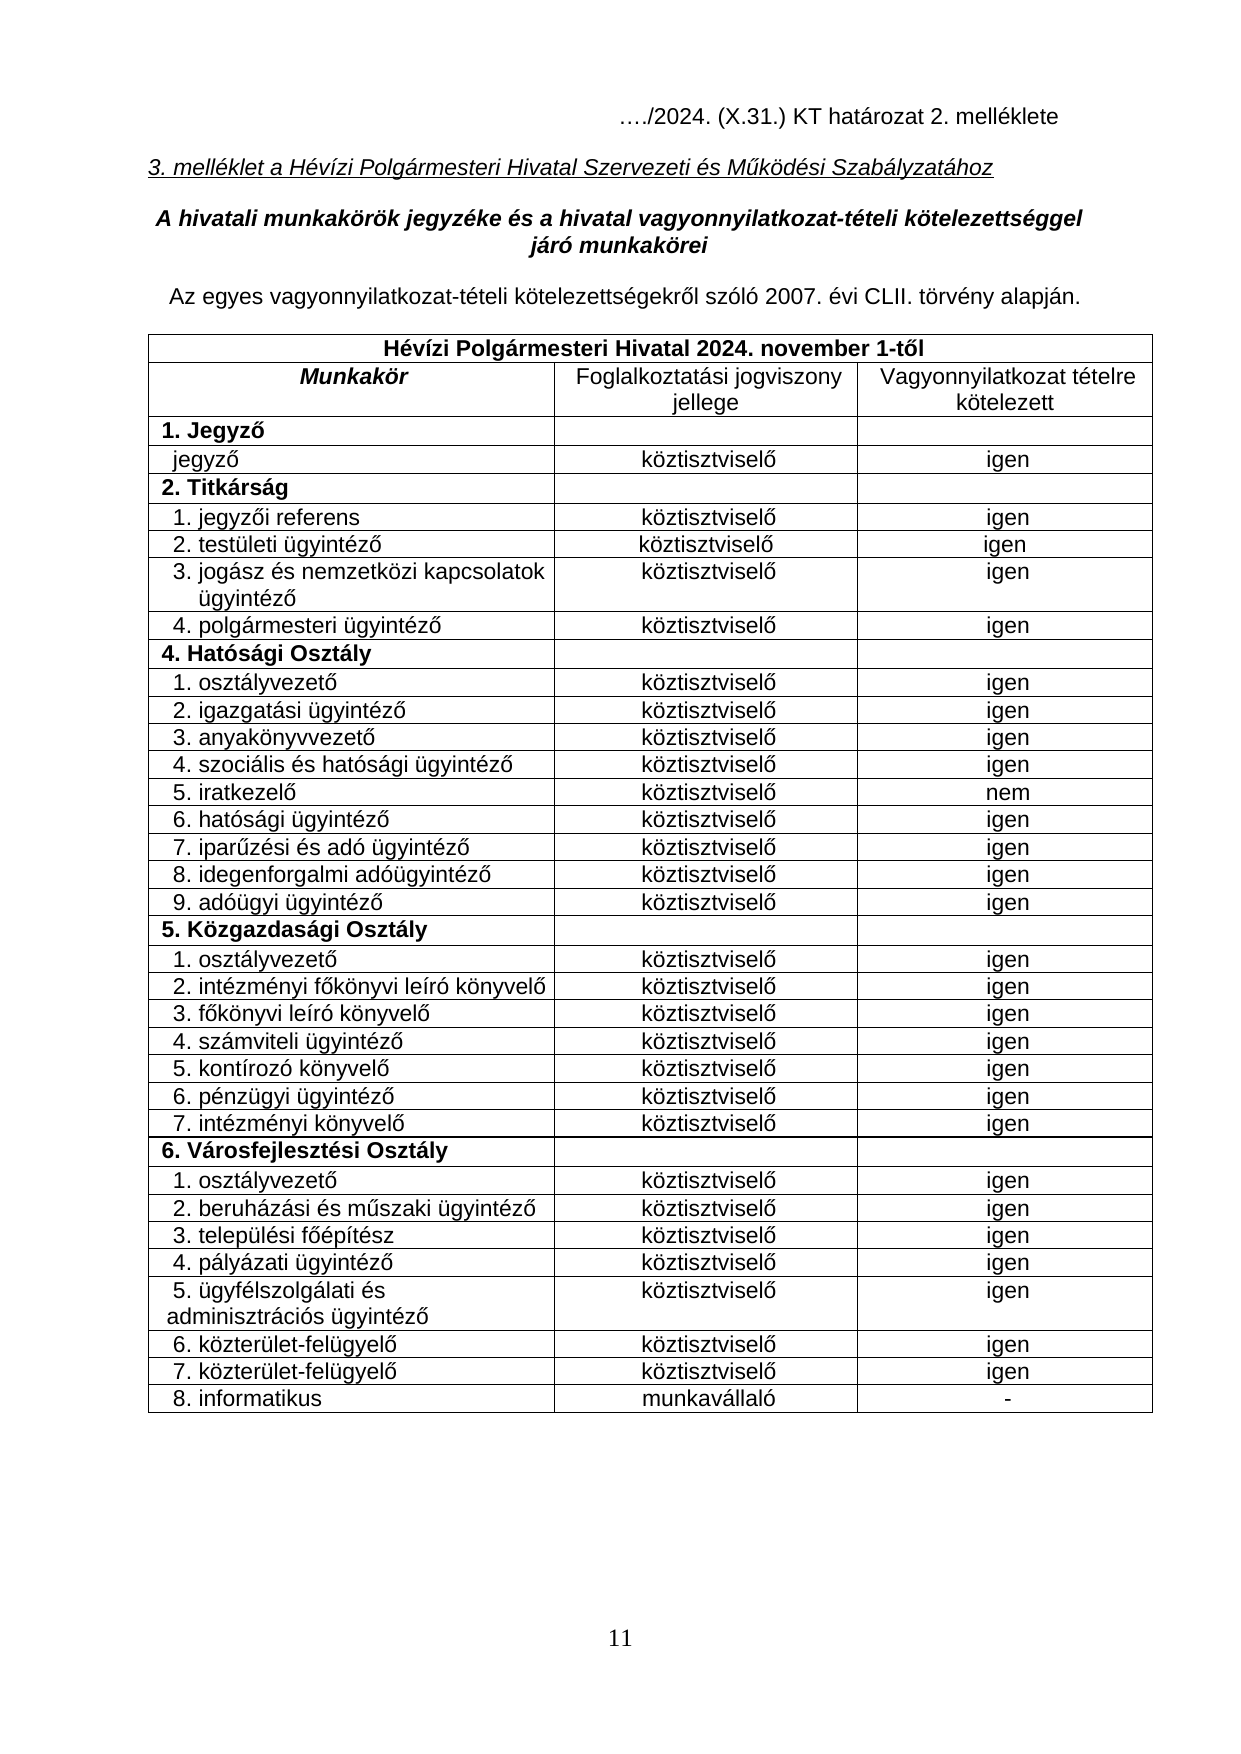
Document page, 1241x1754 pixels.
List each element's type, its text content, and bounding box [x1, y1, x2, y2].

table_cell igen [858, 697, 1152, 723]
table_cell 4. Hatósági Osztály [149, 640, 554, 668]
table_cell [858, 916, 1152, 944]
table_cell Munkakör [149, 363, 554, 416]
table_cell köztisztviselő [555, 1110, 857, 1136]
text …./2024. (X.31.) KT határozat 2. melléklete [516, 103, 1092, 129]
table_cell igen [858, 1331, 1152, 1357]
table_cell 4. szociális és hatósági ügyintéző [149, 751, 554, 778]
table_cell igen [858, 1028, 1152, 1054]
table_cell köztisztviselő [555, 504, 857, 530]
table_cell 2. Titkárság [149, 474, 554, 502]
table_cell igen [858, 946, 1152, 972]
table_cell 5. iratkezelő [149, 779, 554, 805]
table_cell igen [858, 1000, 1152, 1027]
table_cell 5. kontírozó könyvelő [149, 1055, 554, 1082]
table_cell - [858, 1385, 1152, 1412]
table_cell igen [858, 834, 1152, 860]
table_cell 4. pályázati ügyintéző [149, 1249, 554, 1276]
table_cell köztisztviselő [555, 889, 857, 915]
table_cell köztisztviselő [555, 1249, 857, 1276]
table_cell 2. beruházási és műszaki ügyintéző [149, 1195, 554, 1221]
table_cell igen [858, 1222, 1152, 1248]
table_cell köztisztviselő [555, 806, 857, 833]
table_cell köztisztviselő [555, 1331, 857, 1357]
table_cell igen [858, 504, 1152, 530]
table_cell köztisztviselő [555, 1055, 857, 1082]
table_cell köztisztviselő [555, 1358, 857, 1384]
table_cell igen [858, 1055, 1152, 1082]
text Az egyes vagyonnyilatkozat-tételi kötelezettségekről szóló 2007. évi CLII. törvény alapján. [148, 283, 1092, 309]
table_cell [858, 1138, 1152, 1166]
table_cell igen [858, 724, 1152, 750]
table_cell 2. testületi ügyintéző [149, 531, 554, 557]
table_cell igen [858, 1110, 1152, 1136]
table_cell 6. közterület-felügyelő [149, 1331, 554, 1357]
table_cell 1. osztályvezető [149, 669, 554, 696]
table_cell igen [858, 1167, 1152, 1193]
table_cell köztisztviselő [555, 751, 857, 778]
table_cell 7. iparűzési és adó ügyintéző [149, 834, 554, 860]
table_cell [555, 916, 857, 944]
table_cell 7. intézményi könyvelő [149, 1110, 554, 1136]
table_cell igen [858, 669, 1152, 696]
table_cell köztisztviselő [555, 558, 857, 611]
table_cell [555, 474, 857, 502]
table_cell igen [858, 751, 1152, 778]
table_cell igen [858, 889, 1152, 915]
table_cell köztisztviselő [555, 861, 857, 887]
table_cell 8. idegenforgalmi adóügyintéző [149, 861, 554, 887]
table_cell 6. pénzügyi ügyintéző [149, 1083, 554, 1109]
table_cell 1. jegyzői referens [149, 504, 554, 530]
table_cell 9. adóügyi ügyintéző [149, 889, 554, 915]
table_cell köztisztviselő [555, 1028, 857, 1054]
table_cell köztisztviselő [555, 1083, 857, 1109]
table_cell igen [858, 1249, 1152, 1276]
table_cell 8. informatikus [149, 1385, 554, 1412]
table_cell 6. Városfejlesztési Osztály [149, 1138, 554, 1166]
table_cell köztisztviselő [555, 669, 857, 696]
table_cell köztisztviselő [555, 1222, 857, 1248]
table_cell [555, 1138, 857, 1166]
table_cell jegyző [149, 446, 554, 473]
table_cell 1. osztályvezető [149, 1167, 554, 1193]
table_cell 6. hatósági ügyintéző [149, 806, 554, 833]
text 3. melléklet a Hévízi Polgármesteri Hivatal Szervezeti és Működési Szabályzatához [148, 154, 1092, 180]
table_cell köztisztviselő [555, 973, 857, 999]
table_cell [555, 417, 857, 445]
table_cell igen [858, 1195, 1152, 1221]
table_cell igen [858, 861, 1152, 887]
table_cell 2. intézményi főkönyvi leíró könyvelő [149, 973, 554, 999]
table_cell köztisztviselő [555, 531, 857, 557]
table_cell köztisztviselő [555, 697, 857, 723]
table_cell 4. számviteli ügyintéző [149, 1028, 554, 1054]
table_cell köztisztviselő [555, 1195, 857, 1221]
table_cell köztisztviselő [555, 724, 857, 750]
table_cell Vagyonnyilatkozat tételre kötelezett [858, 363, 1152, 416]
table_cell köztisztviselő [555, 779, 857, 805]
table_cell 5. ügyfélszolgálati és adminisztrációs ügyintéző [149, 1277, 554, 1329]
table_cell 3. jogász és nemzetközi kapcsolatok ügyintéző [149, 558, 554, 611]
table_cell igen [858, 1277, 1152, 1329]
table_cell [858, 417, 1152, 445]
table_cell igen [858, 973, 1152, 999]
table_cell köztisztviselő [555, 612, 857, 638]
table_cell igen [858, 558, 1152, 611]
table_cell köztisztviselő [555, 834, 857, 860]
table_cell 7. közterület-felügyelő [149, 1358, 554, 1384]
table_cell köztisztviselő [555, 1000, 857, 1027]
table_cell 3. főkönyvi leíró könyvelő [149, 1000, 554, 1027]
table_cell igen [858, 1083, 1152, 1109]
table_cell igen [858, 612, 1152, 638]
table_cell igen [858, 531, 1152, 557]
table_cell igen [858, 806, 1152, 833]
table_cell [858, 640, 1152, 668]
table_cell 2. igazgatási ügyintéző [149, 697, 554, 723]
text A hivatali munkakörök jegyzéke és a hivatal vagyonnyilatkozat-tételi kötelezettséggel járó munkakörei [148, 205, 1092, 258]
table_cell [555, 640, 857, 668]
table_cell 1. osztályvezető [149, 946, 554, 972]
table_cell köztisztviselő [555, 1167, 857, 1193]
table_cell köztisztviselő [555, 946, 857, 972]
table_cell 3. anyakönyvvezető [149, 724, 554, 750]
table_cell [858, 474, 1152, 502]
table_cell munkavállaló [555, 1385, 857, 1412]
table_cell 4. polgármesteri ügyintéző [149, 612, 554, 638]
table_cell 5. Közgazdasági Osztály [149, 916, 554, 944]
table_cell 1. Jegyző [149, 417, 554, 445]
table_cell igen [858, 446, 1152, 473]
table_cell Foglalkoztatási jogviszony jellege [555, 363, 857, 416]
table_cell igen [858, 1358, 1152, 1384]
table_cell köztisztviselő [555, 446, 857, 473]
table_cell köztisztviselő [555, 1277, 857, 1329]
table_cell 3. települési főépítész [149, 1222, 554, 1248]
table_cell nem [858, 779, 1152, 805]
table_header Hévízi Polgármesteri Hivatal 2024. november 1-től [149, 335, 1152, 362]
